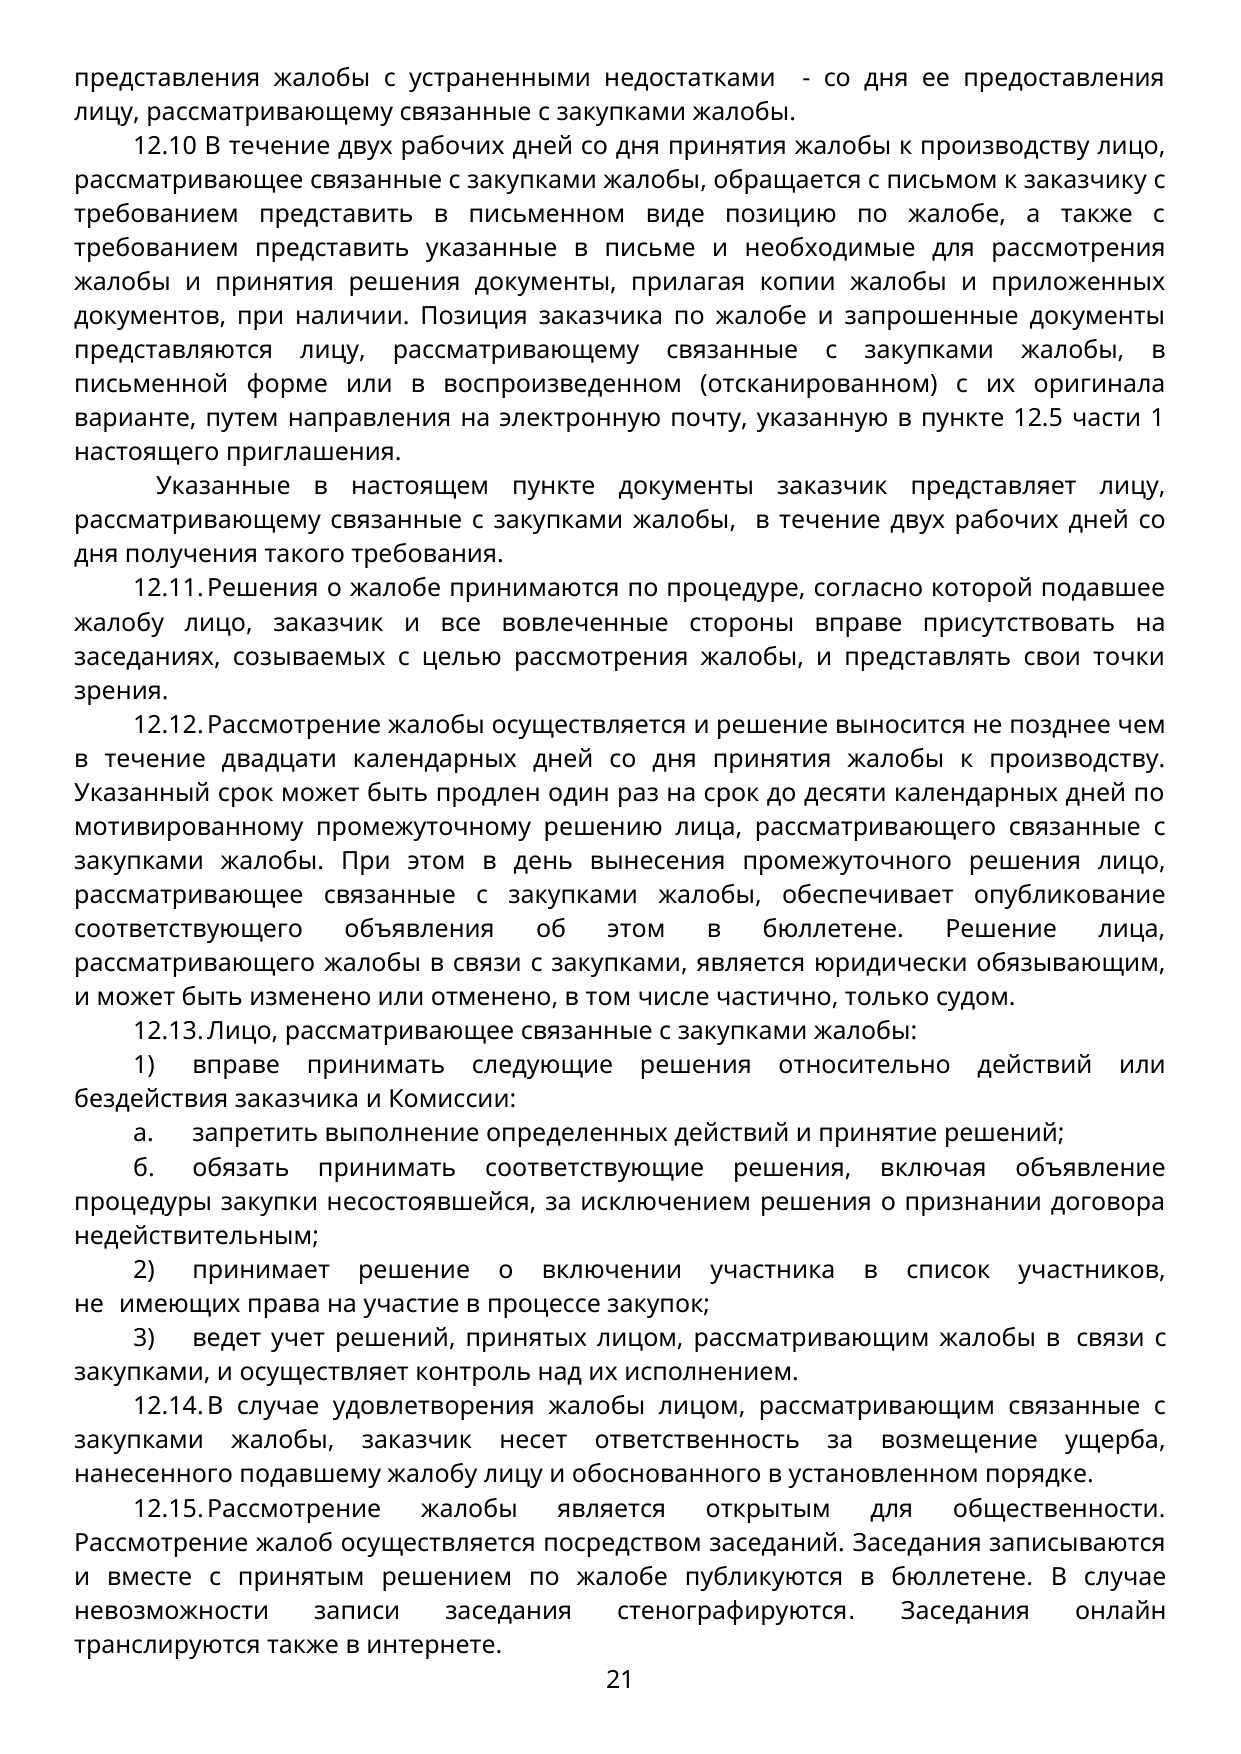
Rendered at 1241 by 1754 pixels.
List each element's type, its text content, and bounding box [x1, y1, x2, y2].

text а. запретить выполнение определенных действий и принятие решений; [74, 1115, 1166, 1149]
text 12.10 В течение двух рабочих дней со дня принятия жалобы к производству лицо, рассматривающее связанные с закупками жалобы, обращается с письмом к заказчику с требованием представить в письменном виде позицию по жалобе, а также с требованием представить указанные в письме и необходимые для рассмотрения жалобы и принятия решения документы, прилагая копии жалобы и приложенных документов, при наличии. Позиция заказчика по жалобе и запрошенные документы представляются лицу, рассматривающему связанные с закупками жалобы, в письменной форме или в воспроизведенном (отсканированном) с их оригинала варианте, путем направления на электронную почту, указанную в пункте 12.5 части 1 настоящего приглашения. [74, 127, 1166, 468]
text 1) вправе принимать следующие решения относительно действий или бездействия заказчика и Комиссии: [74, 1047, 1166, 1115]
text 2) принимает решение о включении участника в список участников, не имеющих права на участие в процессе закупок; [74, 1251, 1166, 1320]
text 12.15. Рассмотрение жалобы является открытым для общественности. Рассмотрение жалоб осуществляется посредством заседаний. Заседания записываются и вместе с принятым решением по жалобе публикуются в бюллетене. В случае невозможности записи заседания стенографируются. Заседания онлайн транслируются также в интернете. [74, 1490, 1166, 1661]
text Указанные в настоящем пункте документы заказчик представляет лицу, рассматривающему связанные с закупками жалобы, в течение двух рабочих дней со дня получения такого требования. [74, 468, 1166, 570]
text б. обязать принимать соответствующие решения, включая объявление процедуры закупки несостоявшейся, за исключением решения о признании договора недействительным; [74, 1149, 1166, 1251]
text 12.13. Лицо, рассматривающее связанные с закупками жалобы: [74, 1013, 1166, 1047]
text 12.14. В случае удовлетворения жалобы лицом, рассматривающим связанные с закупками жалобы, заказчик несет ответственность за возмещение ущерба, нанесенного подавшему жалобу лицу и обоснованного в установленном порядке. [74, 1388, 1166, 1490]
text 12.12. Рассмотрение жалобы осуществляется и решение выносится не позднее чем в течение двадцати календарных дней со дня принятия жалобы к производству. Указанный срок может быть продлен один раз на срок до десяти календарных дней по мотивированному промежуточному решению лица, рассматривающего связанные с закупками жалобы. При этом в день вынесения промежуточного решения лицо, рассматривающее связанные с закупками жалобы, обеспечивает опубликование соответствующего объявления об этом в бюллетене. Решение лица, рассматривающего жалобы в связи с закупками, является юридически обязывающим, и может быть изменено или отменено, в том числе частично, только судом. [74, 706, 1166, 1013]
text 3) ведет учет решений, принятых лицом, рассматривающим жалобы в связи с закупками, и осуществляет контроль над их исполнением. [74, 1320, 1166, 1388]
text 12.11. Решения о жалобе принимаются по процедуре, согласно которой подавшее жалобу лицо, заказчик и все вовлеченные стороны вправе присутствовать на заседаниях, созываемых с целью рассмотрения жалобы, и представлять свои точки зрения. [74, 570, 1166, 706]
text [74, 59, 1166, 127]
